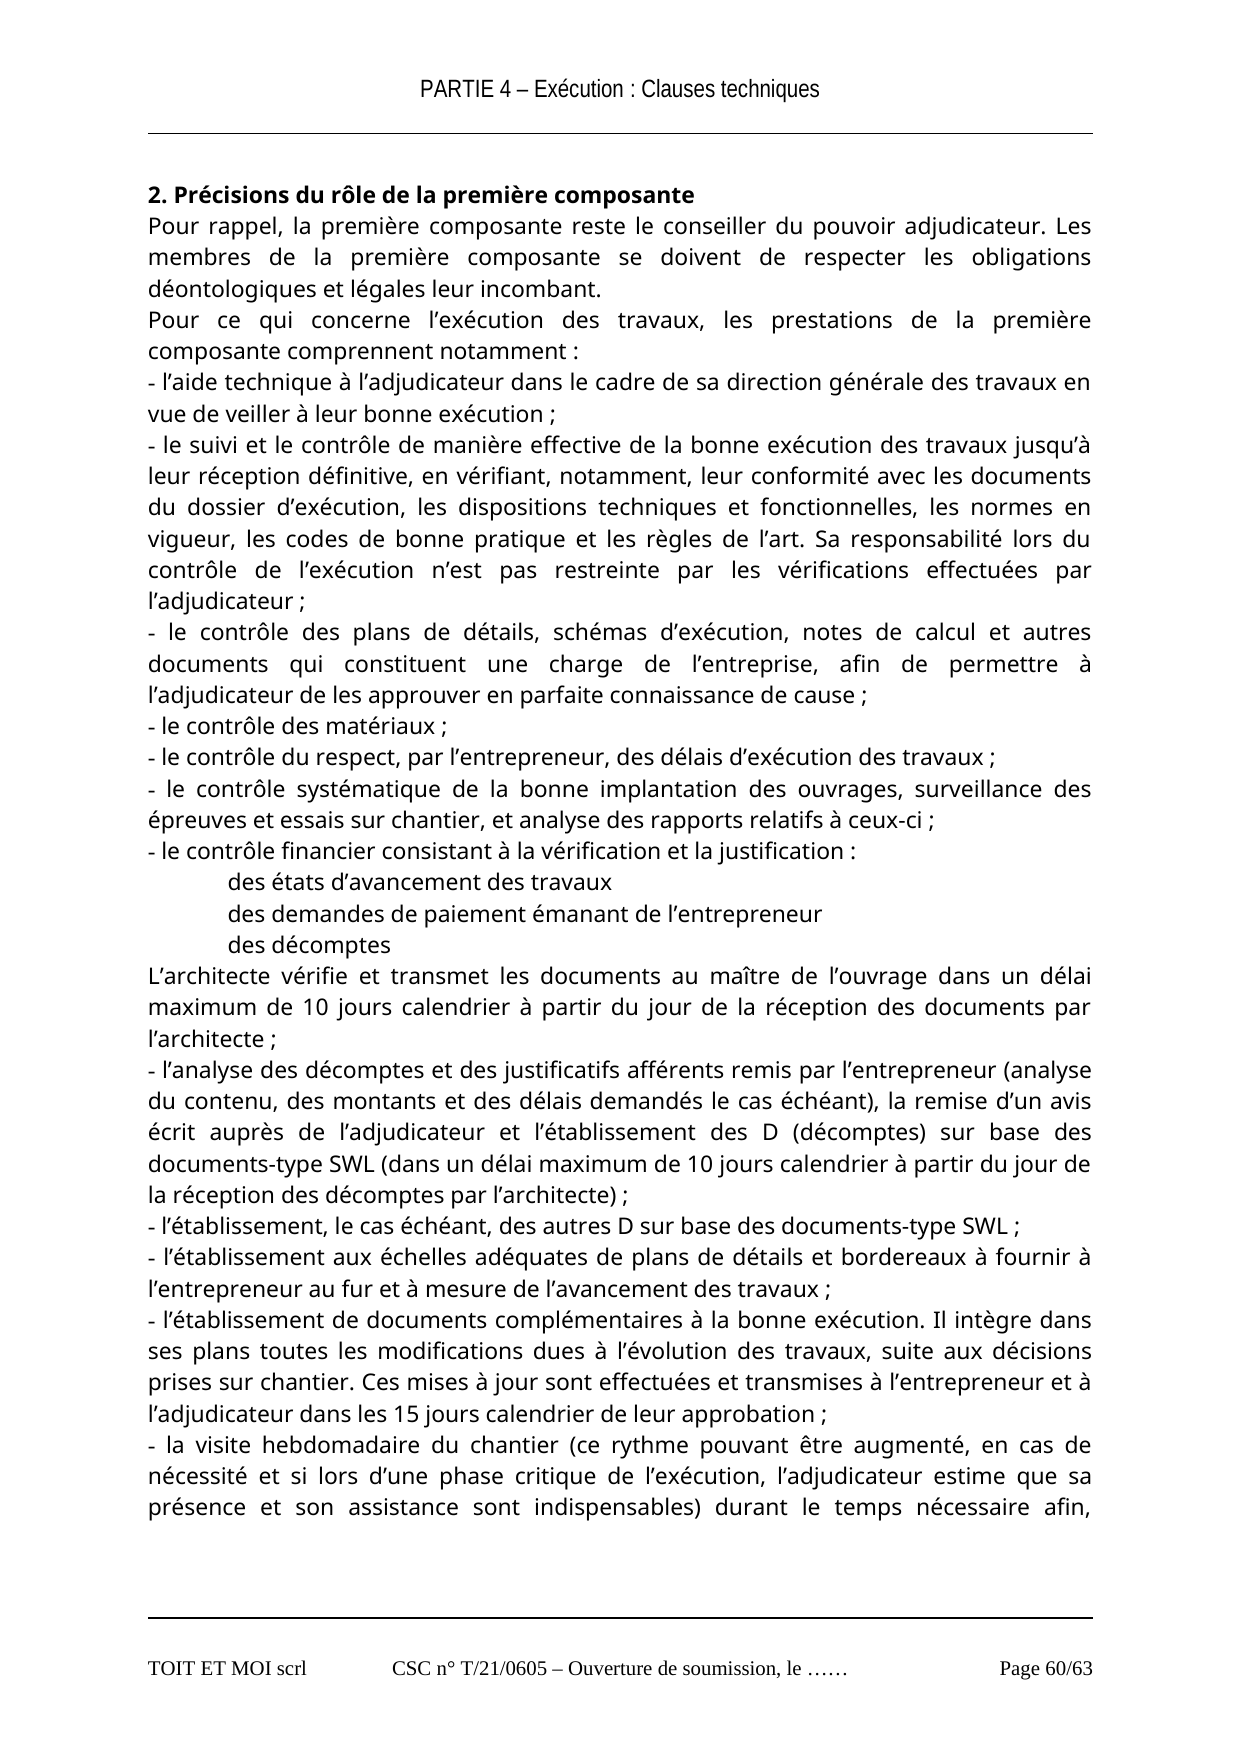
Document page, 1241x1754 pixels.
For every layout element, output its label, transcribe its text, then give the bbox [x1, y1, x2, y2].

text - l’établissement aux échelles adéquates de plans de détails et bordereaux à fournir à l’entrepreneur au fur et à mesure de l’avancement des travaux ; [148, 1241, 1093, 1304]
text des demandes de paiement émanant de l’entrepreneur [148, 898, 1093, 929]
text - l’aide technique à l’adjudicateur dans le cadre de sa direction générale des travaux en vue de veiller à leur bonne exécution ; [148, 366, 1093, 429]
text - le contrôle du respect, par l’entrepreneur, des délais d’exécution des travaux ; [148, 741, 1093, 773]
text 2. Précisions du rôle de la première composante [148, 179, 1093, 210]
text - le contrôle systématique de la bonne implantation des ouvrages, surveillance des épreuves et essais sur chantier, et analyse des rapports relatifs à ceux-ci ; [148, 773, 1093, 835]
text - l’établissement, le cas échéant, des autres D sur base des documents-type SWL ; [148, 1210, 1093, 1241]
text - l’établissement de documents complémentaires à la bonne exécution. Il intègre dans ses plans toutes les modifications dues à l’évolution des travaux, suite aux décisions prises sur chantier. Ces mises à jour sont effectuées et transmises à l’entrepreneur et à l’adjudicateur dans les 15 jours calendrier de leur approbation ; [148, 1304, 1093, 1429]
text des décomptes [148, 929, 1093, 960]
text Pour ce qui concerne l’exécution des travaux, les prestations de la première composante comprennent notamment : [148, 304, 1093, 366]
text - l’analyse des décomptes et des justificatifs afférents remis par l’entrepreneur (analyse du contenu, des montants et des délais demandés le cas échéant), la remise d’un avis écrit auprès de l’adjudicateur et l’établissement des D (décomptes) sur base des documents-type SWL (dans un délai maximum de 10 jours calendrier à partir du jour de la réception des décomptes par l’architecte) ; [148, 1054, 1093, 1210]
text - le suivi et le contrôle de manière effective de la bonne exécution des travaux jusqu’à leur réception définitive, en vérifiant, notamment, leur conformité avec les documents du dossier d’exécution, les dispositions techniques et fonctionnelles, les normes en vigueur, les codes de bonne pratique et les règles de l’art. Sa responsabilité lors du contrôle de l’exécution n’est pas restreinte par les vérifications effectuées par l’adjudicateur ; [148, 429, 1093, 616]
text Pour rappel, la première composante reste le conseiller du pouvoir adjudicateur. Les membres de la première composante se doivent de respecter les obligations déontologiques et légales leur incombant. [148, 210, 1093, 304]
text - le contrôle des plans de détails, schémas d’exécution, notes de calcul et autres documents qui constituent une charge de l’entreprise, afin de permettre à l’adjudicateur de les approuver en parfaite connaissance de cause ; [148, 616, 1093, 710]
text - le contrôle des matériaux ; [148, 710, 1093, 741]
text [148, 1429, 1093, 1523]
text L’architecte vérifie et transmet les documents au maître de l’ouvrage dans un délai maximum de 10 jours calendrier à partir du jour de la réception des documents par l’architecte ; [148, 960, 1093, 1054]
text des états d’avancement des travaux [148, 866, 1093, 898]
text - le contrôle financier consistant à la vérification et la justification : [148, 835, 1093, 866]
